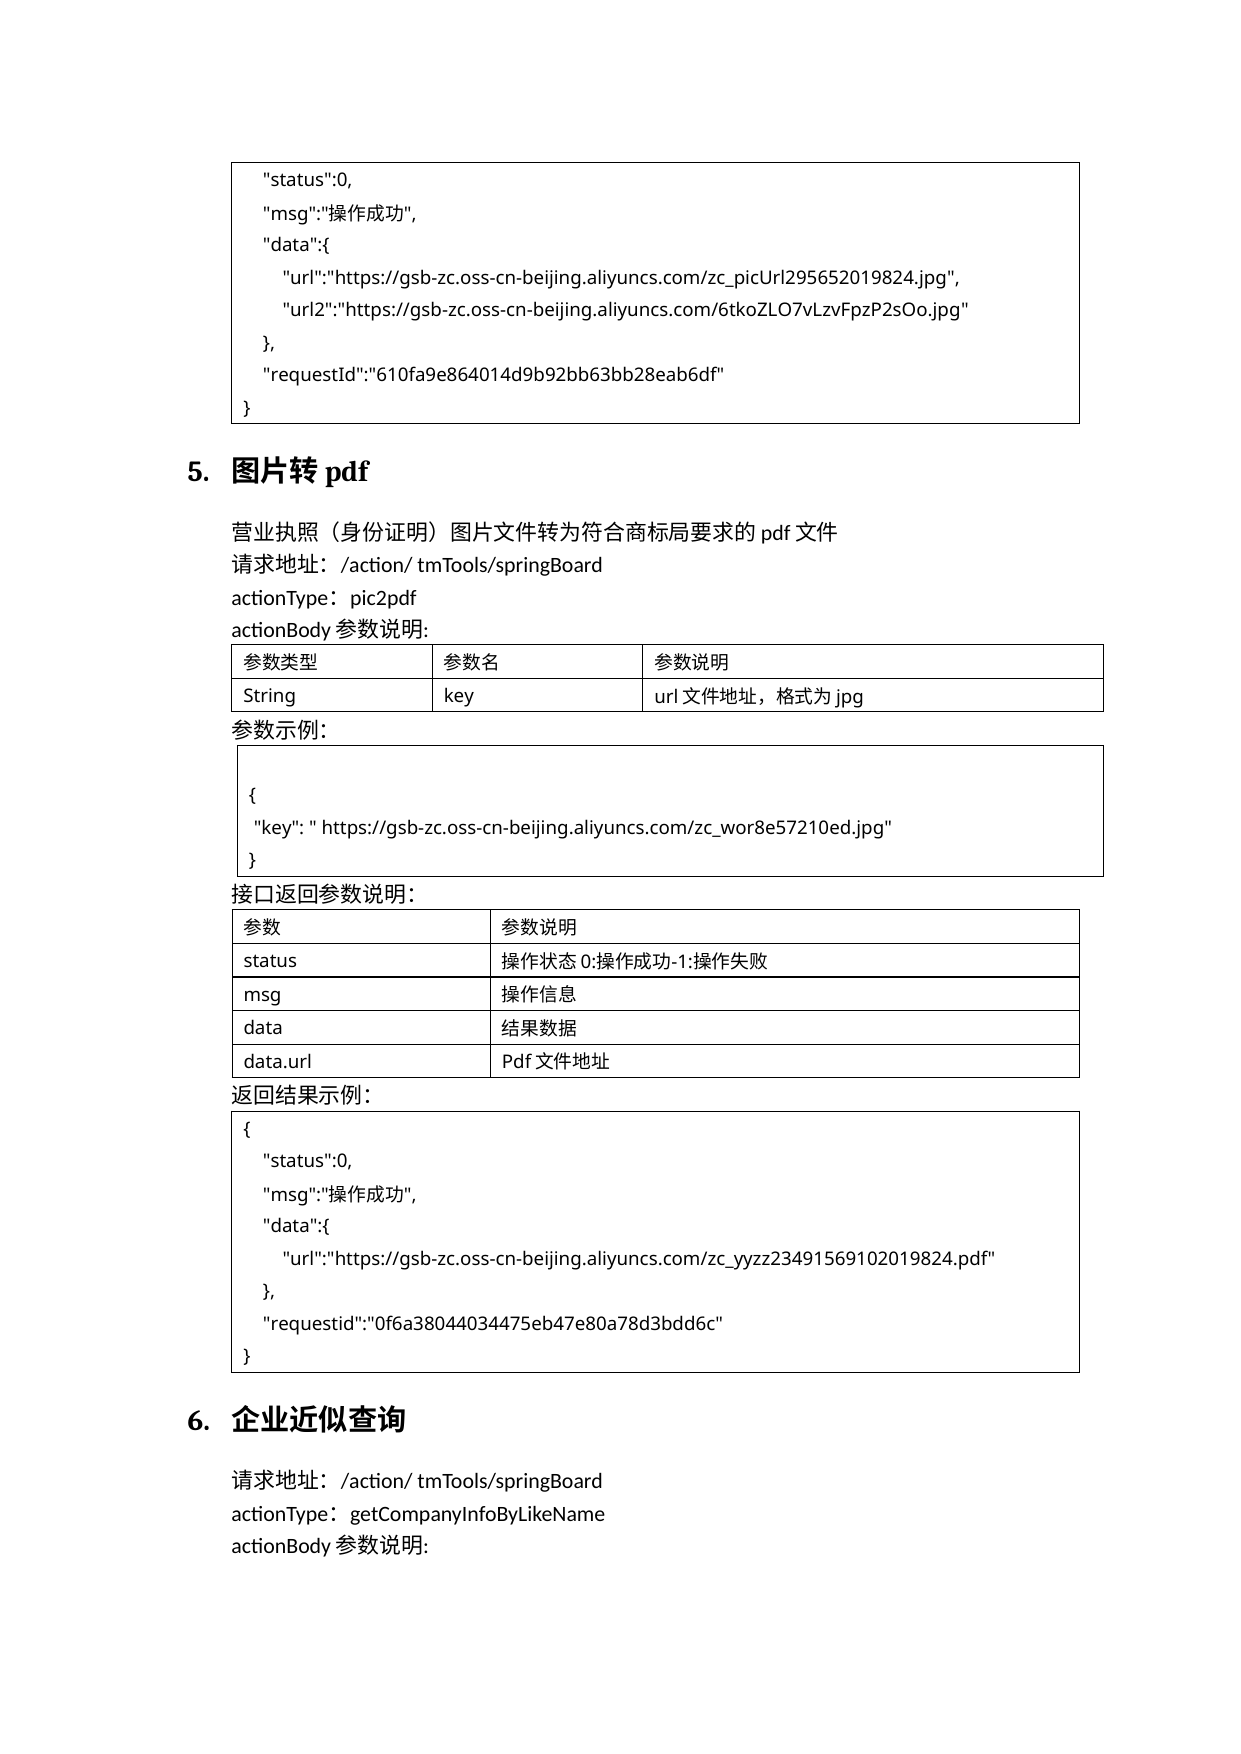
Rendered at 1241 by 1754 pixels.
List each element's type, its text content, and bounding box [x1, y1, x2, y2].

table_cell 操作状态0:操作成功-1:操作失败 [491, 944, 1079, 976]
table_cell key [433, 679, 642, 711]
list 请求地址：/action/ tmTools/springBoard [231, 1463, 1053, 1495]
list actionBody参数说明: [231, 612, 1053, 644]
table_header 参数 [233, 910, 490, 943]
table_header 参数名 [433, 645, 642, 678]
table_cell 结果数据 [491, 1011, 1079, 1043]
text 营业执照（身份证明）图片文件转为符合商标局要求的pdf文件 [231, 514, 1053, 547]
table_header { "status":0, "msg":"操作成功", "data":{ "url":"https://gsb-zc.oss-cn-beijing.aliyuncs.com/zc_yyzz23491569102019824.pdf" }, "requestid":"0f6a38044034475eb47e80a78d3bdd6c" } [232, 1112, 1079, 1372]
table_cell msg [233, 978, 490, 1010]
table_cell Pdf文件地址 [491, 1045, 1079, 1077]
table_header 参数说明 [643, 645, 1103, 678]
subtitle 图片转pdf [187, 437, 1053, 502]
list 请求地址：/action/ tmTools/springBoard [231, 547, 1053, 579]
subtitle 企业近似查询 [187, 1385, 1053, 1450]
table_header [232, 163, 1079, 423]
table_header { "key": " https://gsb-zc.oss-cn-beijing.aliyuncs.com/zc_wor8e57210ed.jpg" } [238, 746, 1103, 876]
table_cell String [232, 679, 432, 711]
table_header 参数类型 [232, 645, 432, 678]
table_header 参数说明 [491, 910, 1079, 943]
list actionBody参数说明: [231, 1528, 1053, 1560]
list actionType：pic2pdf [231, 579, 1053, 612]
list 接口返回参数说明： [231, 877, 1053, 909]
table_cell data.url [233, 1045, 490, 1077]
table_cell url文件地址，格式为jpg [643, 679, 1103, 711]
table_cell status [233, 944, 490, 976]
text 参数示例： [187, 712, 1053, 745]
table_cell 操作信息 [491, 978, 1079, 1010]
list actionType：getCompanyInfoByLikeName [231, 1495, 1053, 1528]
table_cell data [233, 1011, 490, 1043]
text 返回结果示例： [187, 1078, 1053, 1111]
